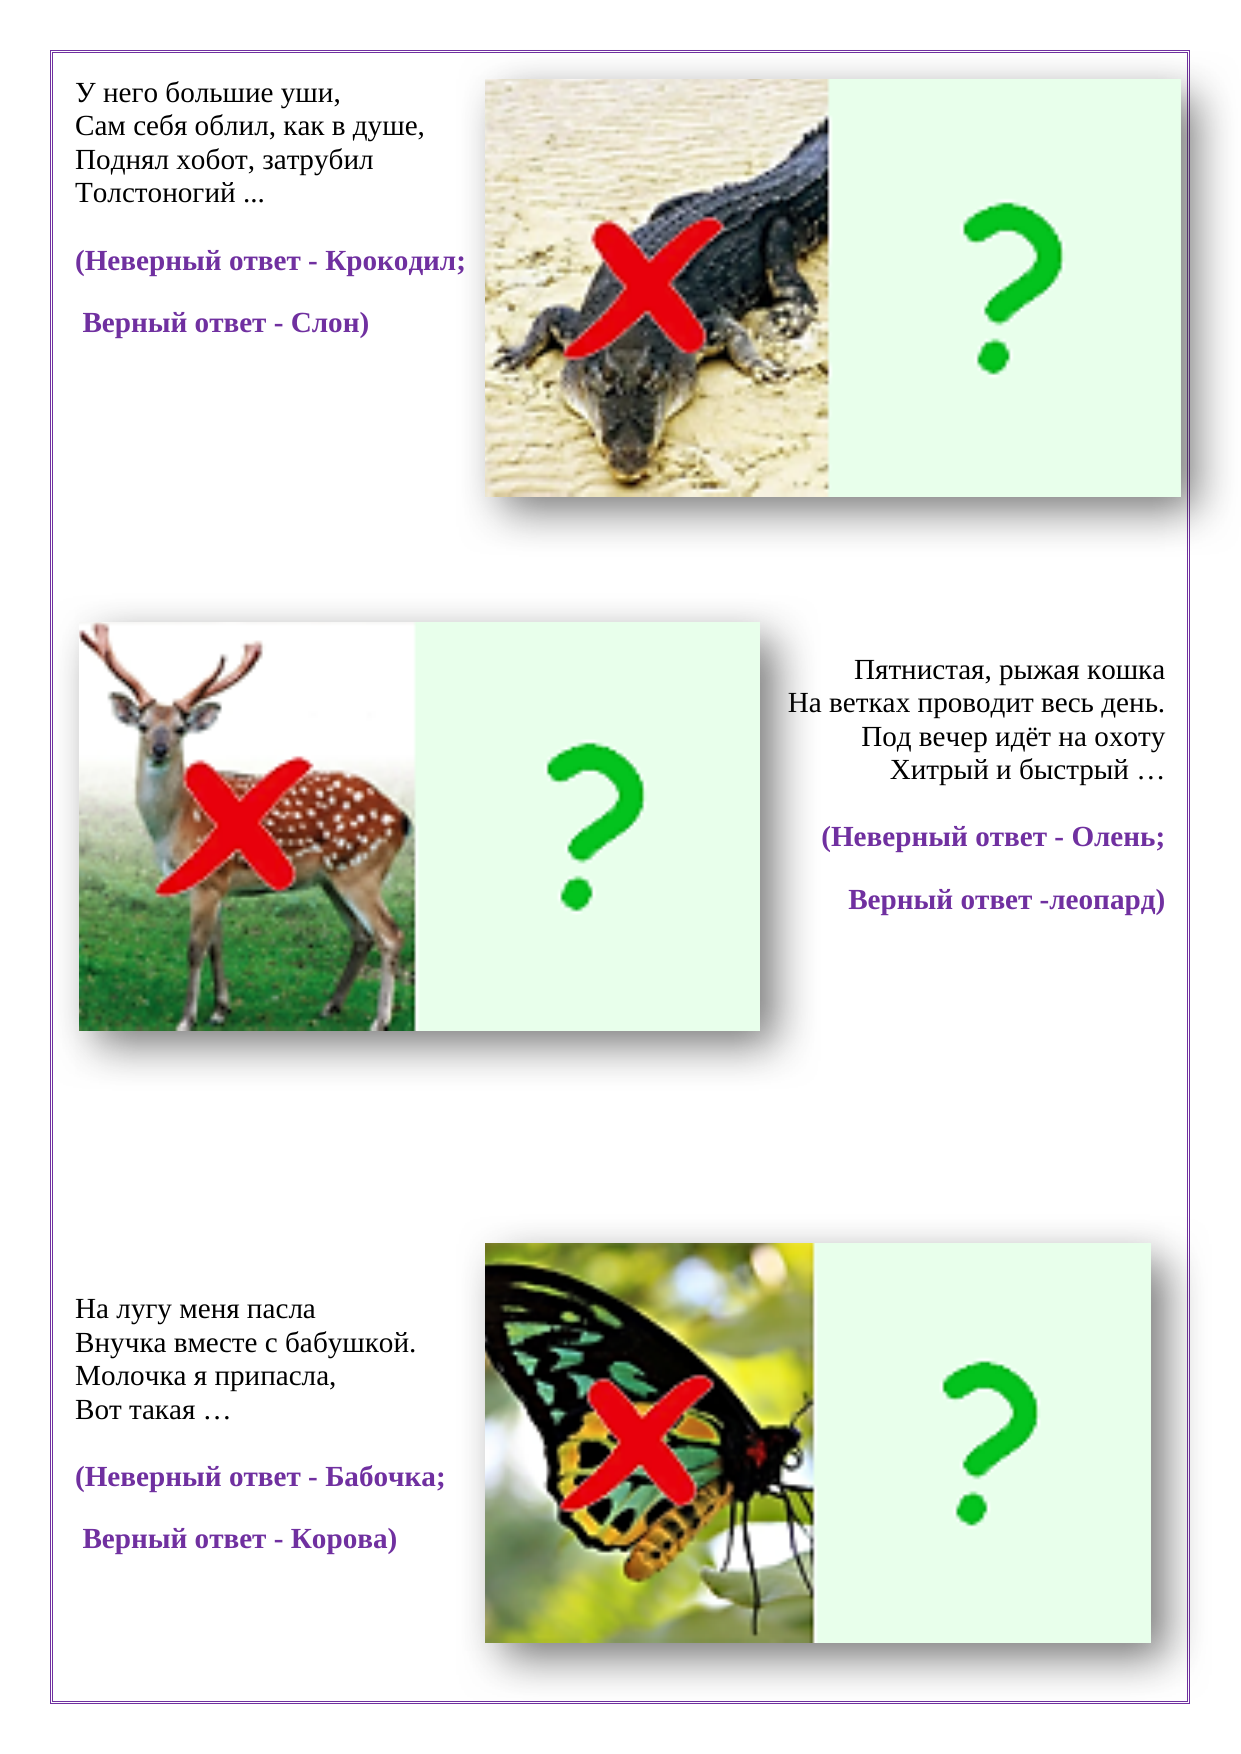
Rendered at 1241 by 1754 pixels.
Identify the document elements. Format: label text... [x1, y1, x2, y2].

picture [485, 79, 1181, 497]
text У него большие уши, Сам себя облил, как в душе, Поднял хобот, затрубил Толстоногий ... (Неверный ответ - Крокодил; [75, 75, 489, 276]
picture [79, 622, 760, 1031]
picture [485, 1243, 1151, 1643]
text Верный ответ - Слон) [75, 305, 468, 339]
text Верный ответ -леопард) [808, 882, 1165, 916]
text На лугу меня пасла Внучка вместе с бабушкой. Молочка я припасла, Вот такая … (Неверный ответ - Бабочка; [75, 1291, 469, 1492]
text Верный ответ - Корова) [75, 1522, 468, 1555]
text Пятнистая, рыжая кошка На ветках проводит весь день. Под вечер идёт на охоту Хитрый и быстрый … (Неверный ответ - Олень; [807, 652, 1165, 853]
